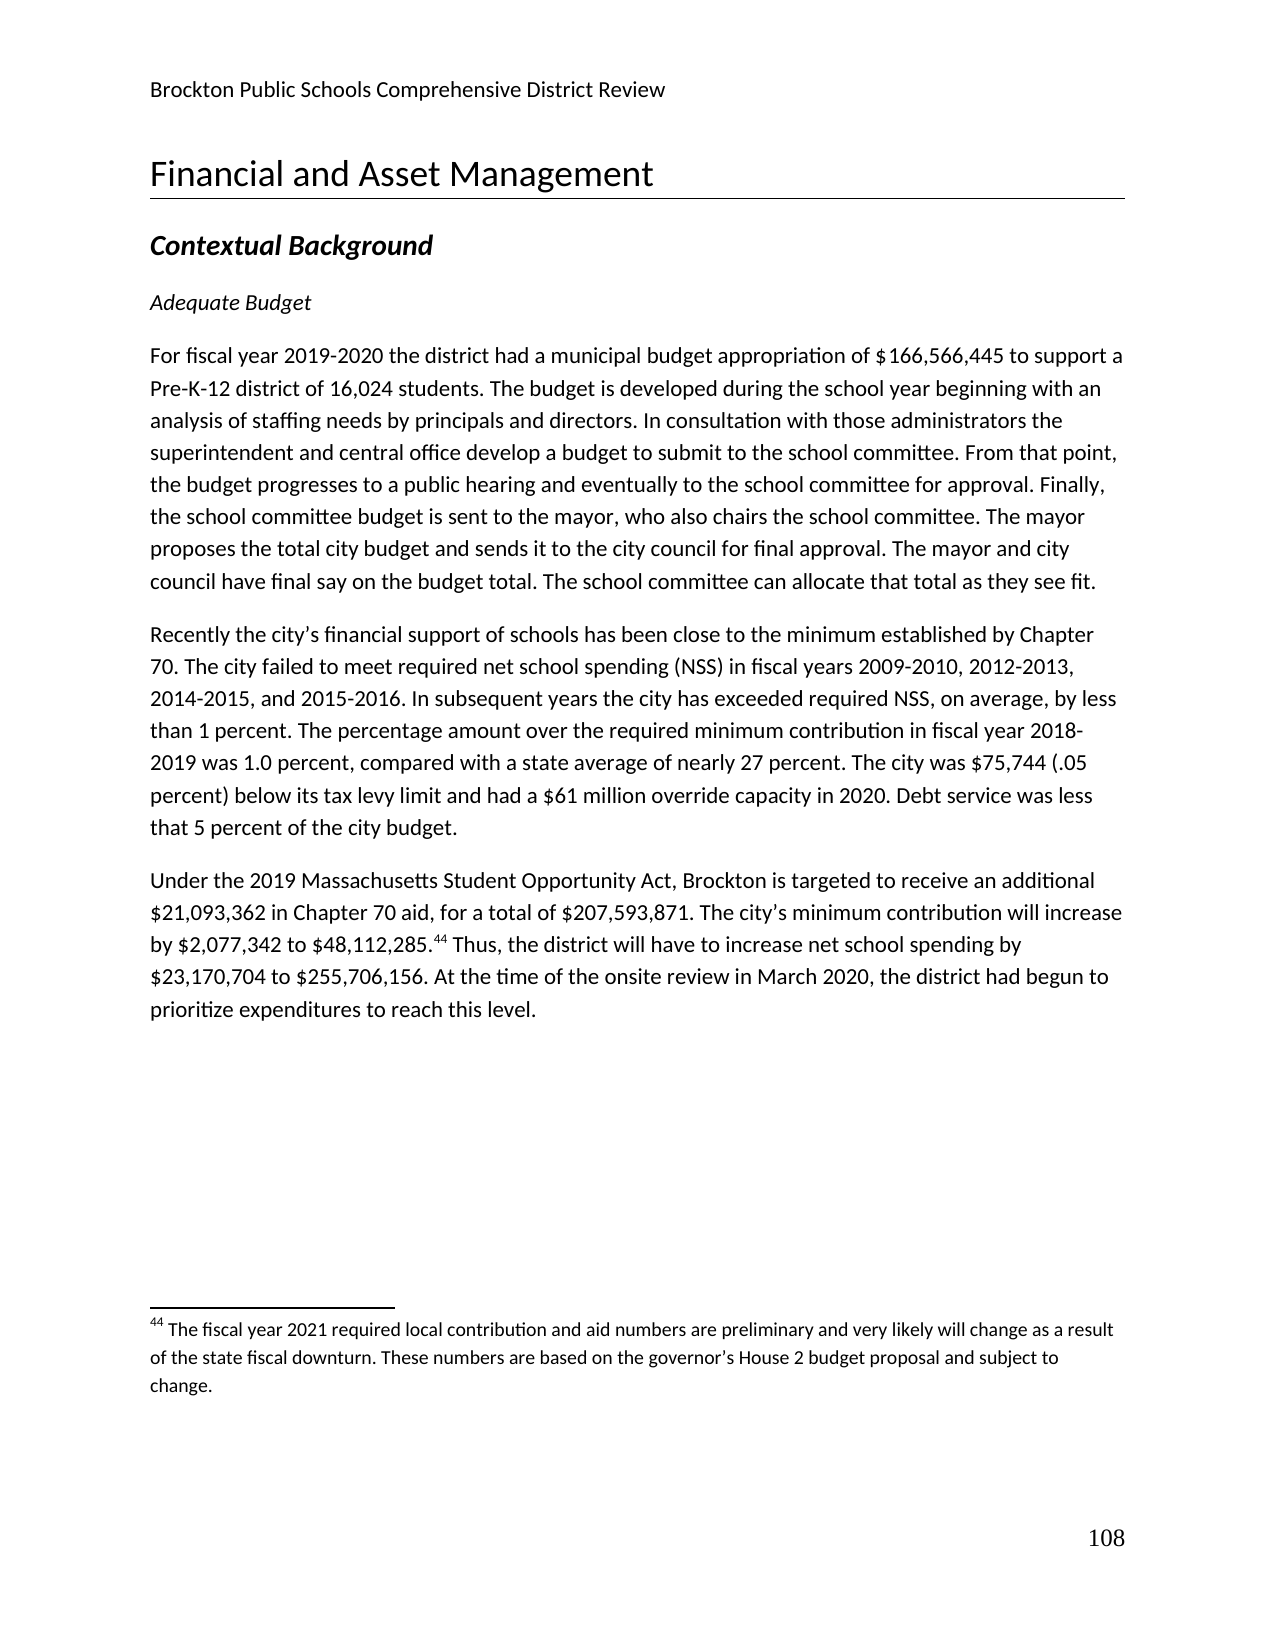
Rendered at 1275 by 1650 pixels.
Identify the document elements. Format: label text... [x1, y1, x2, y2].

text Adequate Budget [150, 288, 1125, 316]
text Under the 2019 Massachusetts Student Opportunity Act, Brockton is targeted to receive an additional $21,093,362 in Chapter 70 aid, for a total of $207,593,871. The city’s minimum contribution will increase by $2,077,342 to $48,112,285. Thus, the district will have to increase net school spending by $23,170,704 to $255,706,156. At the time of the onsite review in March 2020, the district had begun to prioritize expenditures to reach this level. [150, 866, 1125, 1023]
text Financial and Asset Management [150, 150, 1125, 198]
text For fiscal year 2019-2020 the district had a municipal budget appropriation of $166,566,445 to support a Pre-K-12 district of 16,024 students. The budget is developed during the school year beginning with an analysis of staffing needs by principals and directors. In consultation with those administrators the superintendent and central office develop a budget to submit to the school committee. From that point, the budget progresses to a public hearing and eventually to the school committee for approval. Finally, the school committee budget is sent to the mayor, who also chairs the school committee. The mayor proposes the total city budget and sends it to the city council for final approval. The mayor and city council have final say on the budget total. The school committee can allocate that total as they see fit. [150, 341, 1125, 595]
text Recently the city’s financial support of schools has been close to the minimum established by Chapter 70. The city failed to meet required net school spending (NSS) in fiscal years 2009-2010, 2012-2013, 2014-2015, and 2015-2016. In subsequent years the city has exceeded required NSS, on average, by less than 1 percent. The percentage amount over the required minimum contribution in fiscal year 2018-2019 was 1.0 percent, compared with a state average of nearly 27 percent. The city was $75,744 (.05 percent) below its tax levy limit and had a $61 million override capacity in 2020. Debt service was less that 5 percent of the city budget. [150, 620, 1125, 841]
text Contextual Background [150, 227, 1125, 262]
